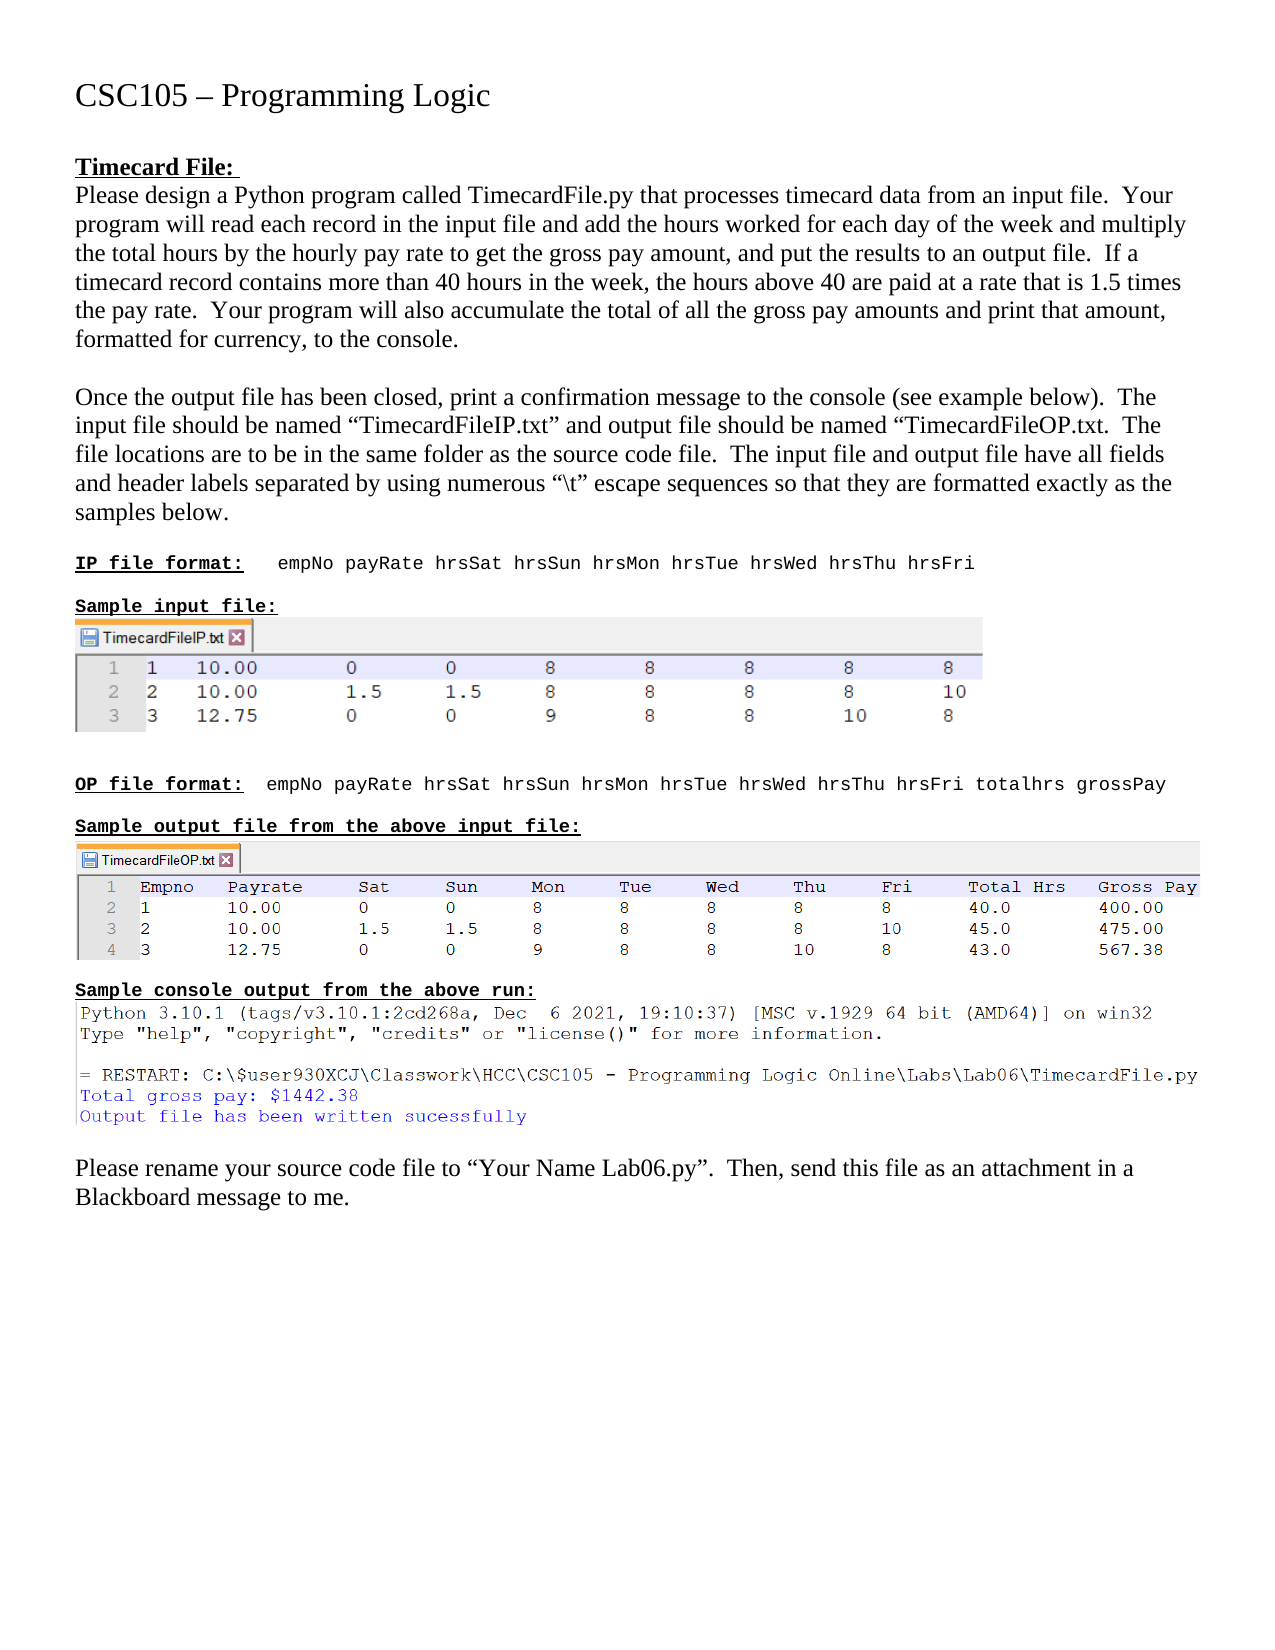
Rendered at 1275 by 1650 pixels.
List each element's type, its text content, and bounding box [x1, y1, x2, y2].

picture [75, 617, 983, 732]
text Timecard File: [75, 152, 1200, 180]
text Sample console output from the above run: [75, 981, 1200, 1002]
text Sample output file from the above input file: [75, 817, 1200, 838]
picture [75, 1002, 1200, 1125]
text CSC105 – Programming Logic [75, 75, 1200, 113]
text OP file format: empNo payRate hrsSat hrsSun hrsMon hrsTue hrsWed hrsThu hrsFri totalhrs grossPay [75, 774, 1200, 796]
text Please rename your source code file to “Your Name Lab06.py”. Then, send this file as an attachment in a Blackboard message to me. [75, 1153, 1200, 1211]
text IP file format: empNo payRate hrsSat hrsSun hrsMon hrsTue hrsWed hrsThu hrsFri [75, 554, 1200, 575]
picture [75, 838, 1200, 960]
text Sample input file: [75, 597, 1200, 618]
text Please design a Python program called TimecardFile.py that processes timecard data from an input file. Your program will read each record in the input file and add the hours worked for each day of the week and multiply the total hours by the hourly pay rate to get the gross pay amount, and put the results to an output file. If a timecard record contains more than 40 hours in the week, the hours above 40 are paid at a rate that is 1.5 times the pay rate. Your program will also accumulate the total of all the gross pay amounts and print that amount, formatted for currency, to the console. [75, 180, 1200, 353]
text Once the output file has been closed, print a confirmation message to the console (see example below). The input file should be named “TimecardFileIP.txt” and output file should be named “TimecardFileOP.txt. The file locations are to be in the same folder as the source code file. The input file and output file have all fields and header labels separated by using numerous “\t” escape sequences so that they are formatted exactly as the samples below. [75, 382, 1200, 525]
